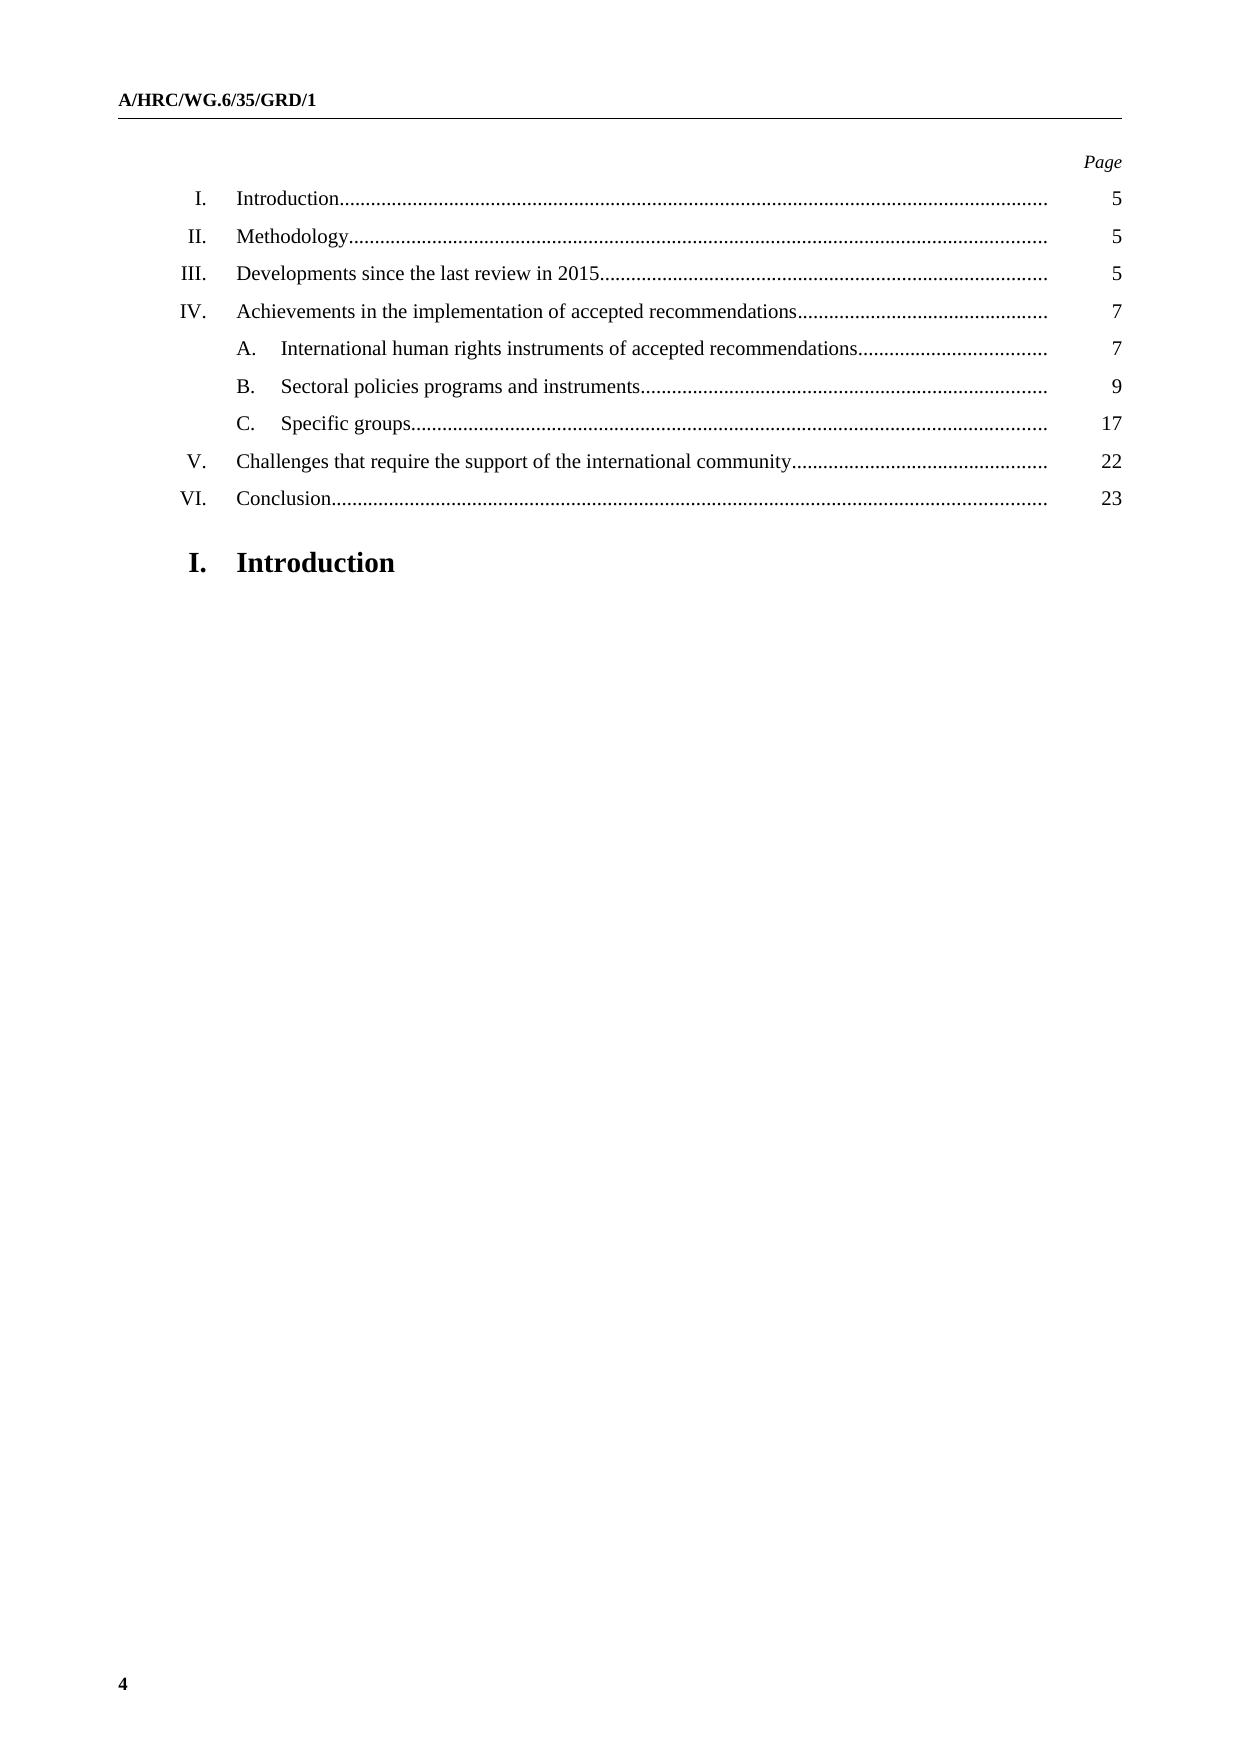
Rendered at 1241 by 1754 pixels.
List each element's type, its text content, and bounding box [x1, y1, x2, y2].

text II. Methodology 5 [118, 223, 1122, 248]
text B. Sectoral policies programs and instruments 9 [118, 373, 1122, 398]
text A. International human rights instruments of accepted recommendations 7 [118, 335, 1122, 360]
text Page [148, 148, 1122, 173]
text I. Introduction [118, 548, 1004, 579]
text III. Developments since the last review in 2015 5 [118, 260, 1122, 285]
text IV. Achievements in the implementation of accepted recommendations 7 [118, 298, 1122, 323]
text VI. Conclusion 23 [118, 485, 1122, 510]
text I. Introduction 5 [118, 185, 1122, 210]
text C. Specific groups 17 [118, 410, 1122, 435]
text V. Challenges that require the support of the international community 22 [118, 448, 1122, 473]
